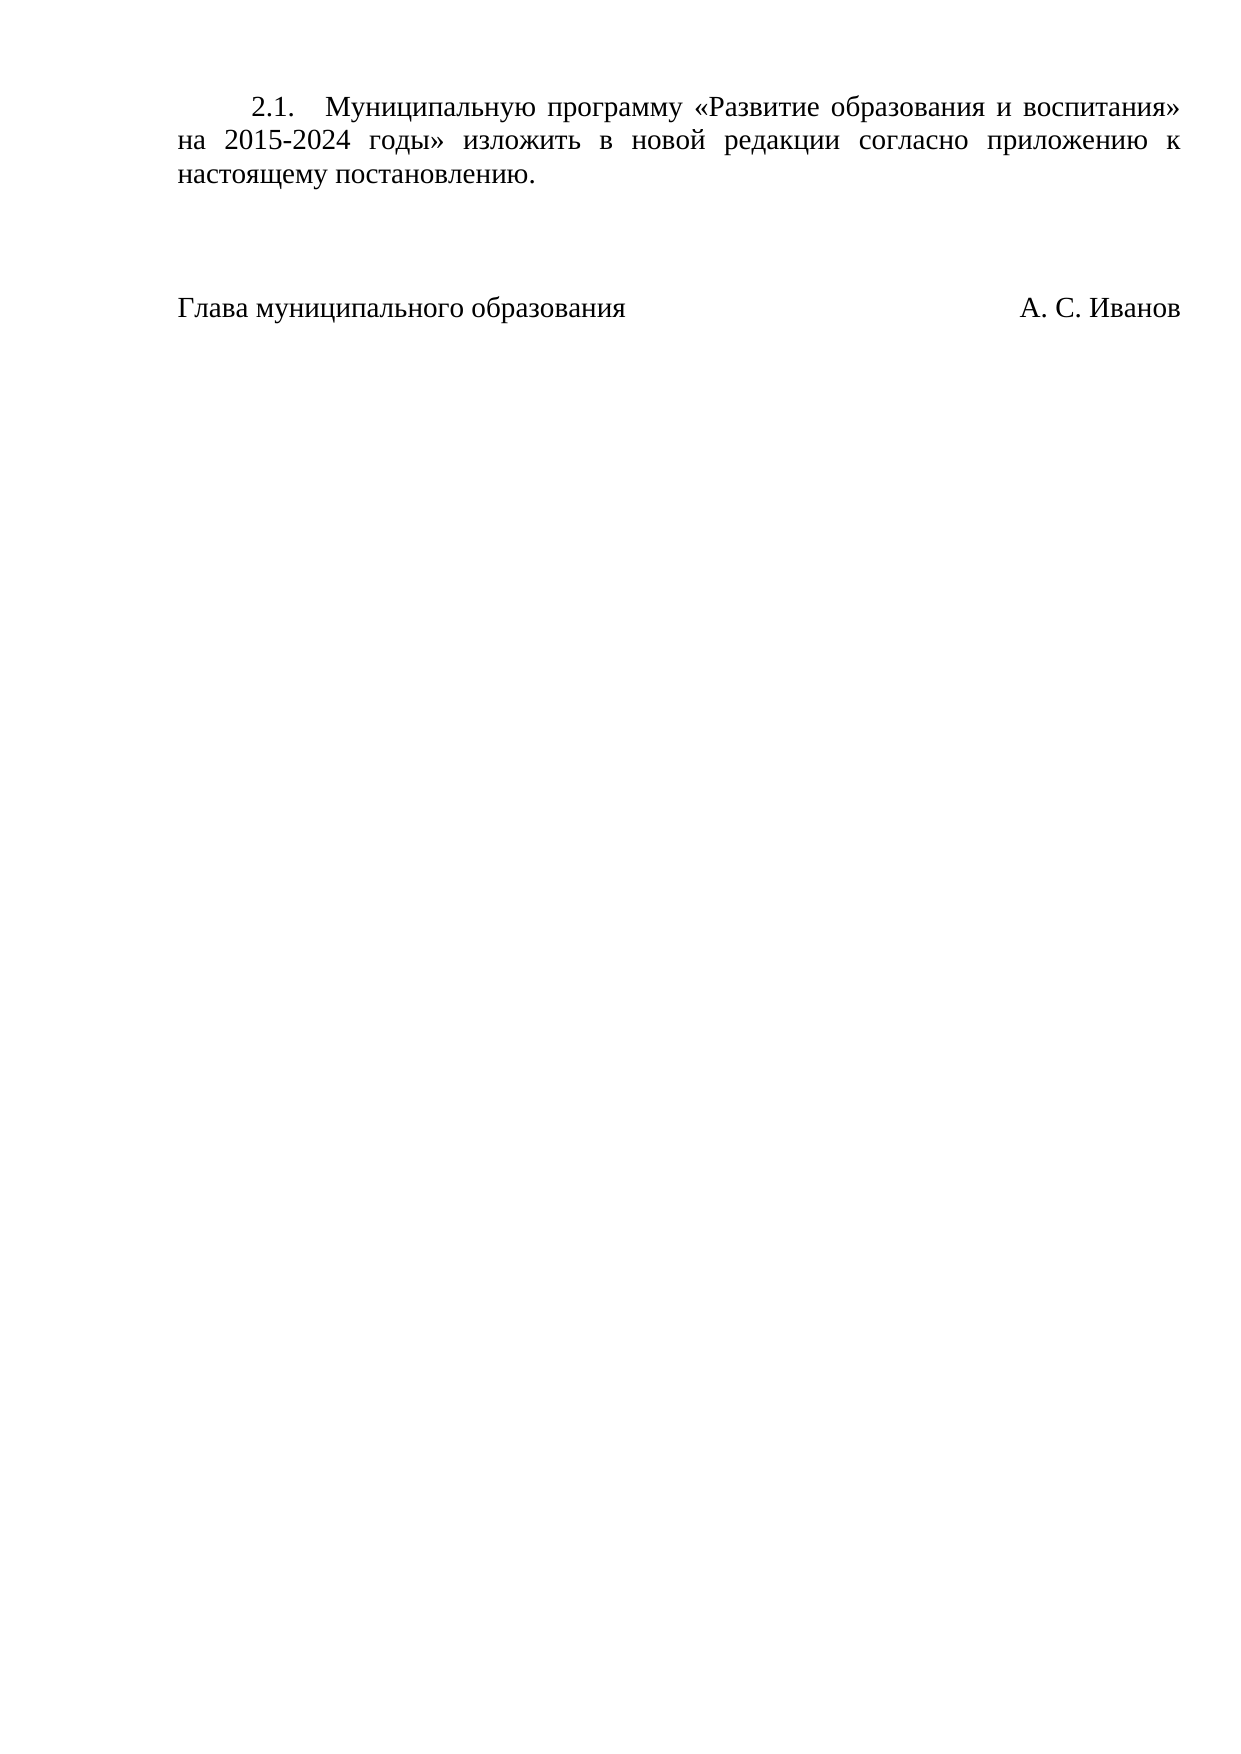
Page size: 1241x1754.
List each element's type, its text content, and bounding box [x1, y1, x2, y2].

title Муниципальную программу «Развитие образования и воспитания» на 2015-2024 годы» изложить в новой редакции согласно приложению к настоящему постановлению. [177, 89, 1181, 189]
